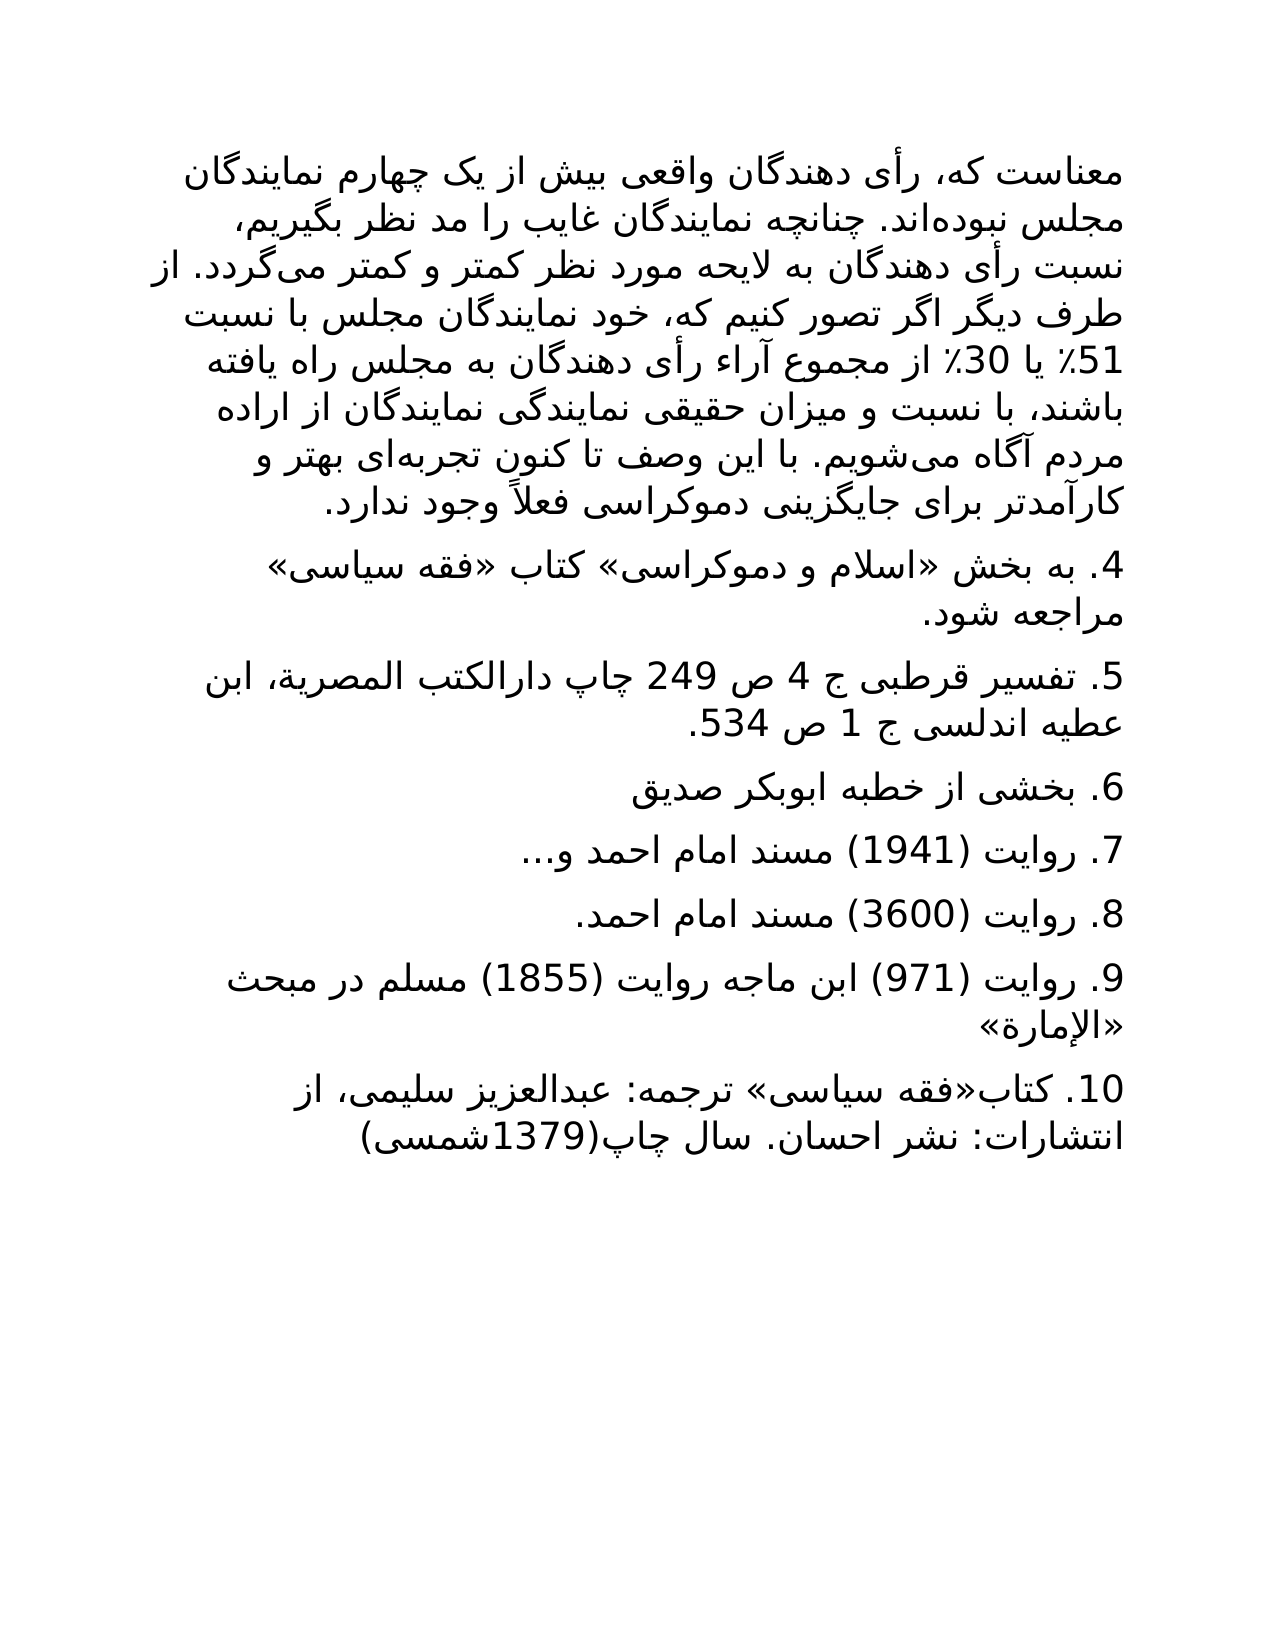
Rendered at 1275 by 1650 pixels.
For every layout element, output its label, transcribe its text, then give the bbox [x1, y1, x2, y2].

text 8. روایت (3600) مسند امام احمد. [150, 893, 1125, 937]
text 7. روایت (1941) مسند امام احمد و... [150, 829, 1125, 873]
text 5. تفسیر قرطبی ج 4 ص 249 چاپ دارالکتب المصریة، ابن عطیه اندلسی ج 1 ص 534. [150, 654, 1125, 745]
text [150, 150, 1125, 524]
text 4. به بخش «اسلام و دموکراسی» کتاب «فقه سیاسی» مراجعه شود. [150, 544, 1125, 634]
text 9. روایت (971) ابن ماجه روایت (1855) مسلم در مبحث «الإمارة» [150, 957, 1125, 1047]
text 6. بخشی از خطبه ابوبکر صدیق [150, 765, 1125, 809]
text 10. کتاب«فقه سیاسی» ترجمه: عبدالعزیز سلیمی، از انتشارات: نشر احسان. سال چاپ(1379شمسی) [150, 1067, 1125, 1158]
